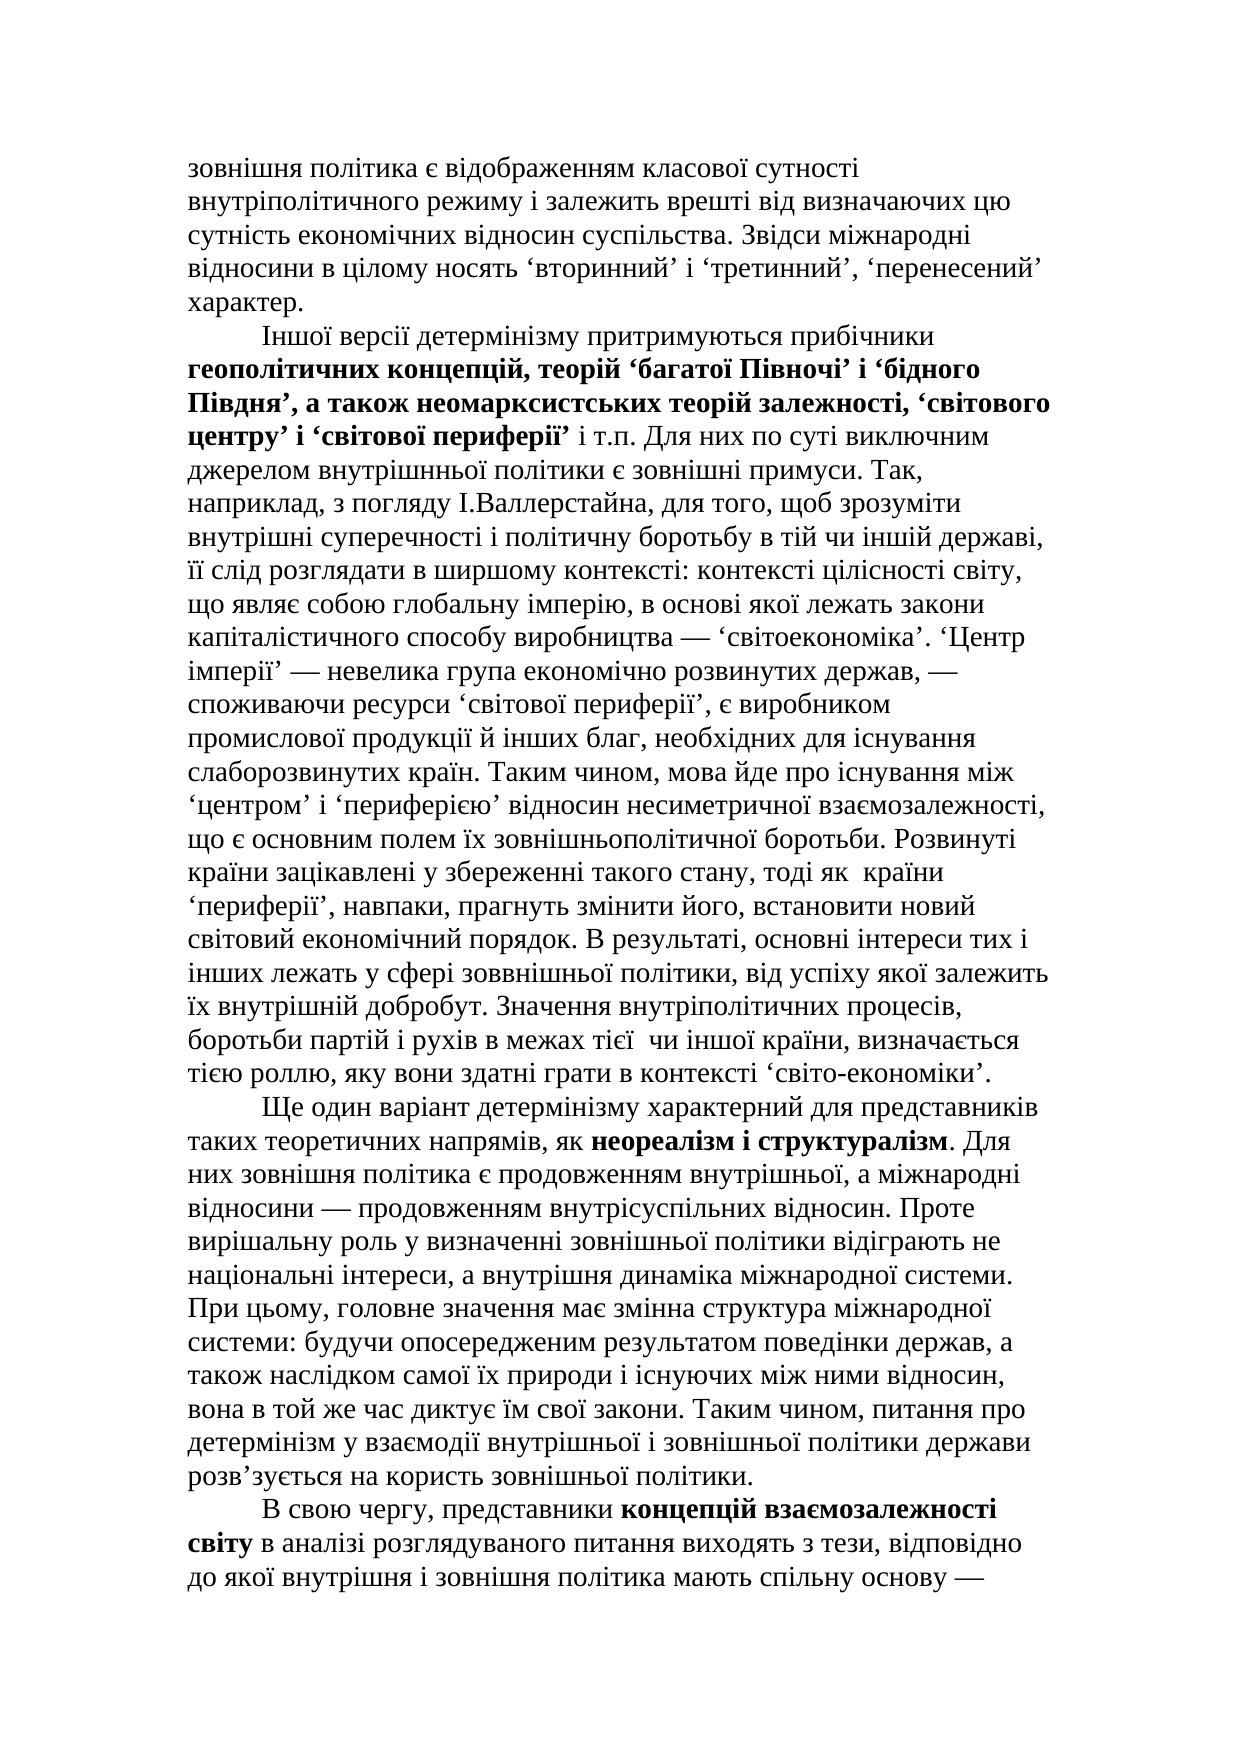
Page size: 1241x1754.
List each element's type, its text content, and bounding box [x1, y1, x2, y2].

text Іншої версії детермінізму притримуються прибічники геополітичних концепцій, теорій ‘багатої Півночі’ і ‘бідного Півдня’, а також неомарксистських теорій залежності, ‘світового центру’ і ‘світової периферії’ і т.п. Для них по суті виключним джерелом внутрішнньої політики є зовнішні примуси. Так, наприклад, з погляду І.Валлерстайна, для того, щоб зрозуміти внутрішні суперечності і політичну боротьбу в тій чи іншій державі, її слід розглядати в ширшому контексті: контексті цілісності світу, що являє собою глобальну імперію, в основі якої лежать закони капіталістичного способу виробництва — ‘світоекономіка’. ‘Центр імперії’ — невелика група економічно розвинутих держав, — споживаючи ресурси ‘світової периферії’, є виробником промислової продукції й інших благ, необхідних для існування слаборозвинутих країн. Таким чином, мова йде про існування між ‘центром’ і ‘периферією’ відносин несиметричної взаємозалежності, що є основним полем їх зовнішньополітичної боротьби. Розвинуті країни зацікавлені у збереженні такого стану, тоді як країни ‘периферії’, навпаки, прагнуть змінити його, встановити новий світовий економічний порядок. В результаті, основні інтереси тих і інших лежать у сфері зоввнішньої політики, від успіху якої залежить їх внутрішній добробут. Значення внутріполітичних процесів, боротьби партій і рухів в межах тієї чи іншої країни, визначається тією роллю, яку вони здатні грати в контексті ‘світо-економіки’. [187, 318, 1053, 1089]
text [187, 150, 1053, 318]
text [187, 1492, 1053, 1592]
text Ще один варіант детермінізму характерний для представників таких теоретичних напрямів, як неореалізм і структуралізм. Для них зовнішня політика є продовженням внутрішньої, а міжнародні відносини — продовженням внутрісуспільних відносин. Проте вирішальну роль у визначенні зовнішньої політики відіграють не національні інтереси, а внутрішня динаміка міжнародної системи. При цьому, головне значення має змінна структура міжнародної системи: будучи опосередженим результатом поведінки держав, а також наслідком самої їх природи і існуючих між ними відносин, вона в той же час диктує їм свої закони. Таким чином, питання про детермінізм у взаємодії внутрішньої і зовнішньої політики держави розв’зується на користь зовнішньої політики. [187, 1089, 1053, 1492]
